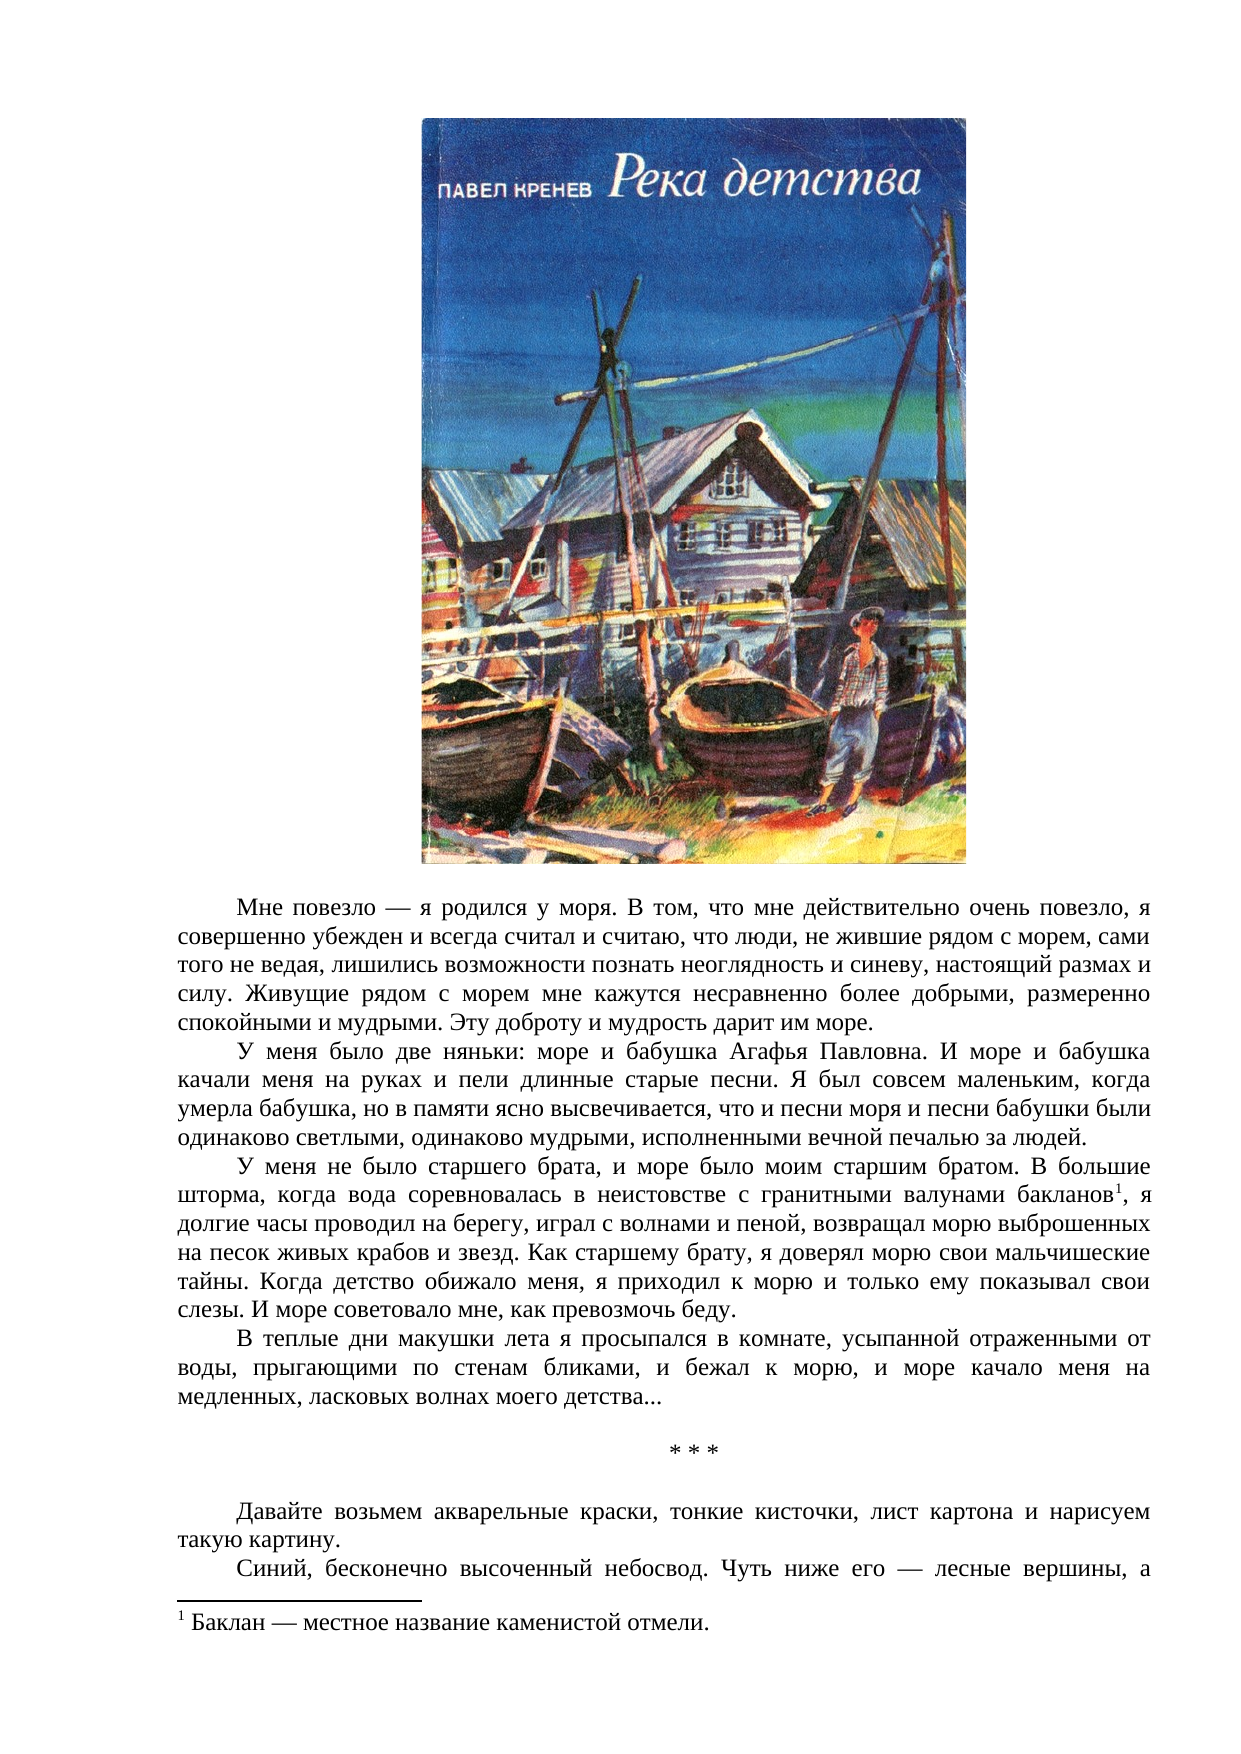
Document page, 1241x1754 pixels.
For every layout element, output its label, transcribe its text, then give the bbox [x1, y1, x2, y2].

text Давайте возьмем акварельные краски, тонкие кисточки, лист картона и нарисуем такую картину. [177, 1496, 1152, 1553]
text У меня было две няньки: море и бабушка Агафья Павловна. И море и бабушка качали меня на руках и пели длинные старые песни. Я был совсем маленьким, когда умерла бабушка, но в памяти ясно высвечивается, что и песни моря и песни бабушки были одинаково светлыми, одинаково мудрыми, исполненными вечной печалью за людей. [177, 1036, 1152, 1151]
picture [421, 118, 967, 864]
text В теплые дни макушки лета я просыпался в комнате, усыпанной отраженными от воды, прыгающими по стенам бликами, и бежал к морю, и море качало меня на медленных, ласковых волнах моего детства... [177, 1323, 1152, 1409]
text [177, 1553, 1152, 1582]
text У меня не было старшего брата, и море было моим старшим братом. В большие шторма, когда вода соревновалась в неистовстве с гранитными валунами бакланов, я долгие часы проводил на берегу, играл с волнами и пеной, возвращал морю выброшенных на песок живых крабов и звезд. Как старшему брату, я доверял морю свои мальчишеские тайны. Когда детство обижало меня, я приходил к морю и только ему показывал свои слезы. И море советовало мне, как превозмочь беду. [177, 1151, 1152, 1323]
text * * * [177, 1438, 1152, 1467]
text Мне повезло — я родился у моря. В том, что мне действительно очень повезло, я совершенно убежден и всегда считал и считаю, что люди, не жившие рядом с морем, сами того не ведая, лишились возможности познать неоглядность и синеву, настоящий размах и силу. Живущие рядом с морем мне кажутся несравненно более добрыми, размеренно спокойными и мудрыми. Эту доброту и мудрость дарит им море. [177, 892, 1152, 1036]
